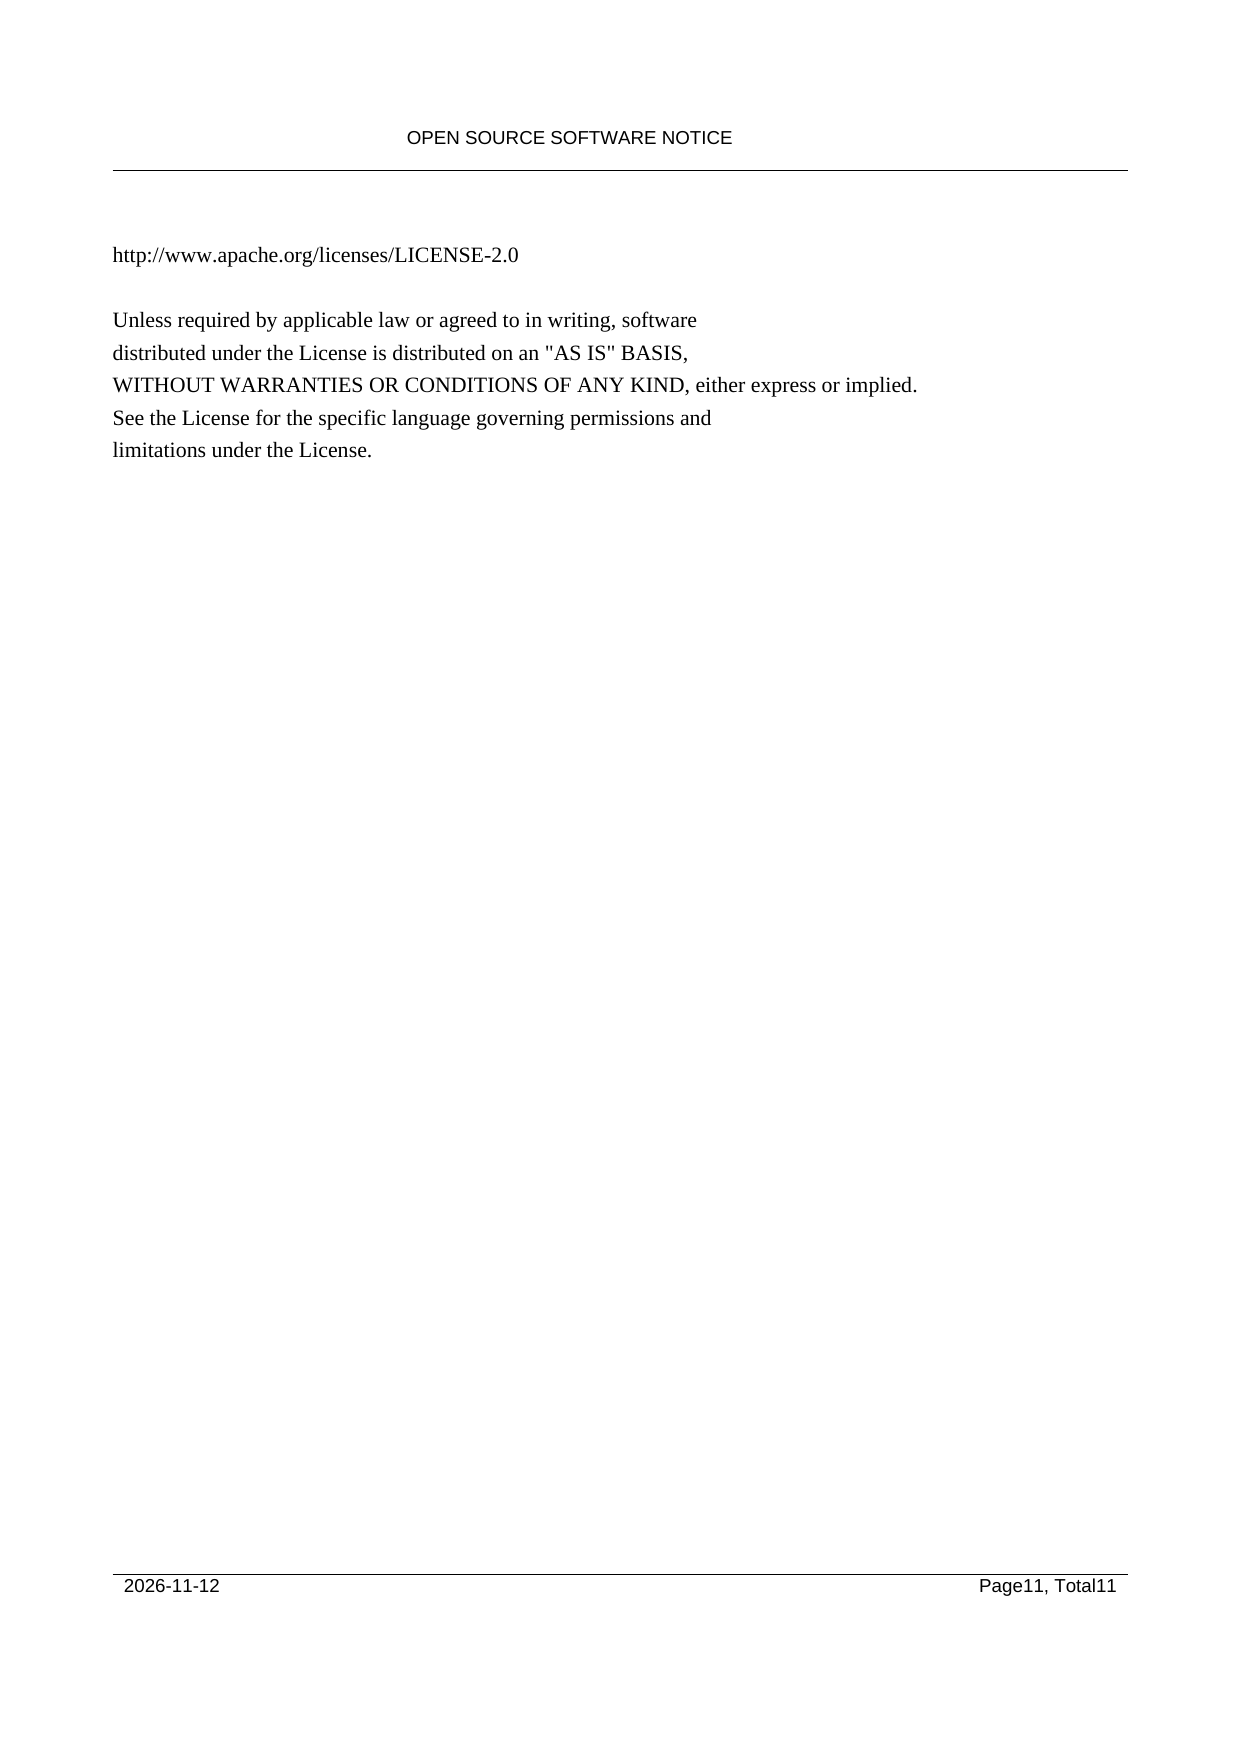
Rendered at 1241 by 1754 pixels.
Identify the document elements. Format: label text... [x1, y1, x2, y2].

text Unless required by applicable law or agreed to in writing, software [112, 304, 1128, 336]
text limitations under the License. [112, 434, 1128, 466]
text distributed under the License is distributed on an "AS IS" BASIS, [112, 336, 1128, 369]
text See the License for the specific language governing permissions and [112, 401, 1128, 434]
text http://www.apache.org/licenses/LICENSE-2.0 [112, 239, 1128, 271]
text WITHOUT WARRANTIES OR CONDITIONS OF ANY KIND, either express or implied. [112, 369, 1128, 401]
